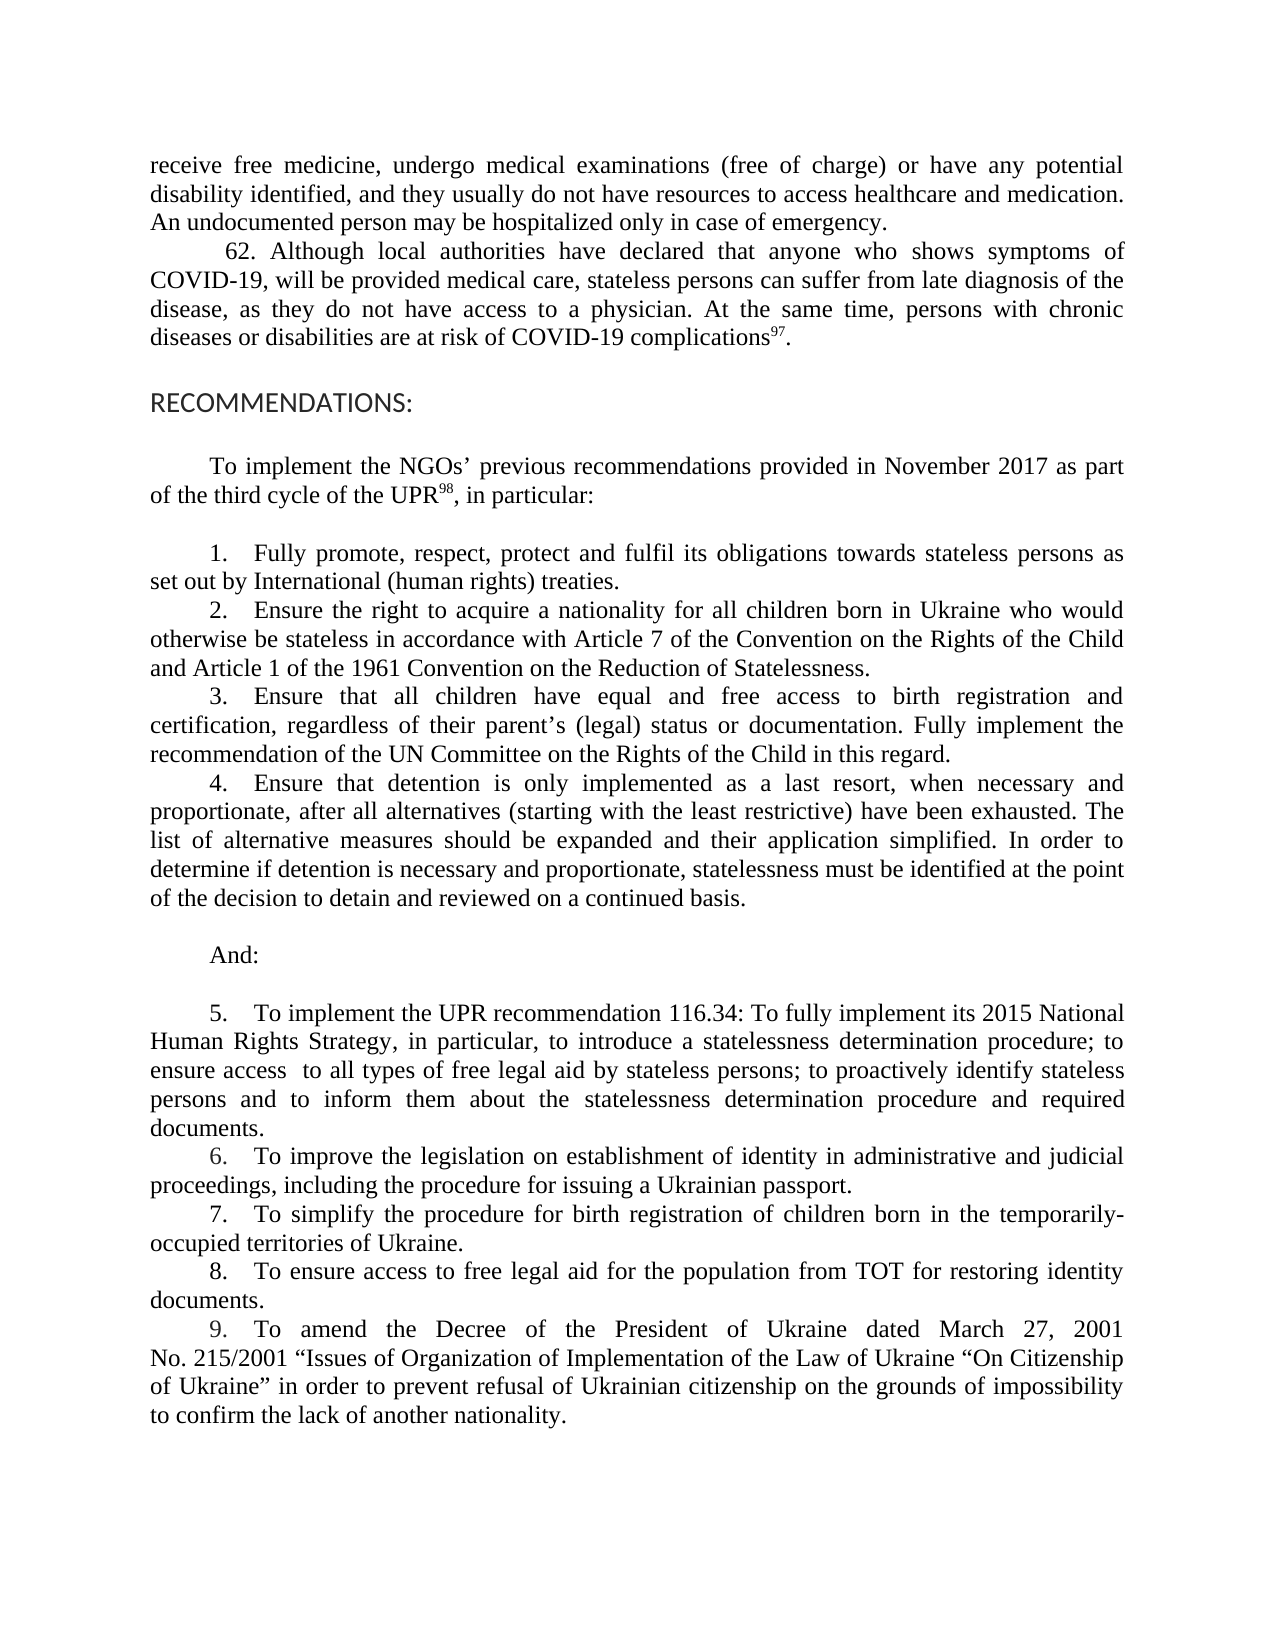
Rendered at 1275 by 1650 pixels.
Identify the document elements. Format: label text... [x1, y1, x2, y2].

list To implement the UPR recommendation 116.34: To fully implement its 2015 National Human Rights Strategy, in particular, to introduce a statelessness determination procedure; to ensure access to all types of free legal aid by stateless persons; to proactively identify stateless persons and to inform them about the statelessness determination procedure and required documents. [150, 998, 1125, 1141]
text And: [150, 940, 1125, 969]
list To amend the Decree of the President of Ukraine dated March 27, 2001 No. 215/2001 “Issues of Organization of Implementation of the Law of Ukraine “On Citizenship of Ukraine” in order to prevent refusal of Ukrainian citizenship on the grounds of impossibility to confirm the lack of another nationality. [150, 1314, 1125, 1429]
list To improve the legislation on establishment of identity in administrative and judicial proceedings, including the procedure for issuing a Ukrainian passport. [150, 1141, 1125, 1199]
list Ensure the right to acquire a nationality for all children born in Ukraine who would otherwise be stateless in accordance with Article 7 of the Convention on the Rights of the Child and Article 1 of the 1961 Convention on the Reduction of Statelessness. [150, 595, 1125, 681]
text 62. Although local authorities have declared that anyone who shows symptoms of COVID-19, will be provided medical care, stateless persons can suffer from late diagnosis of the disease, as they do not have access to a physician. At the same time, persons with chronic diseases or disabilities are at risk of COVID-19 complications97. [150, 236, 1125, 351]
list To ensure access to free legal aid for the population from TOT for restoring identity documents. [150, 1256, 1125, 1314]
list Fully promote, respect, protect and fulfil its obligations towards stateless persons as set out by International (human rights) treaties. [150, 538, 1125, 595]
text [150, 150, 1125, 236]
subtitle RECOMMENDATIONS: [150, 384, 1125, 420]
text To implement the NGOs’ previous recommendations provided in November 2017 as part of the third cycle of the UPR98, in particular: [150, 451, 1125, 509]
list To simplify the procedure for birth registration of children born in the temporarily-occupied territories of Ukraine. [150, 1199, 1125, 1256]
list Ensure that all children have equal and free access to birth registration and certification, regardless of their parent’s (legal) status or documentation. Fully implement the recommendation of the UN Committee on the Rights of the Child in this regard. [150, 681, 1125, 768]
list Ensure that detention is only implemented as a last resort, when necessary and proportionate, after all alternatives (starting with the least restrictive) have been exhausted. The list of alternative measures should be expanded and their application simplified. In order to determine if detention is necessary and proportionate, statelessness must be identified at the point of the decision to detain and reviewed on a continued basis. [150, 768, 1125, 911]
